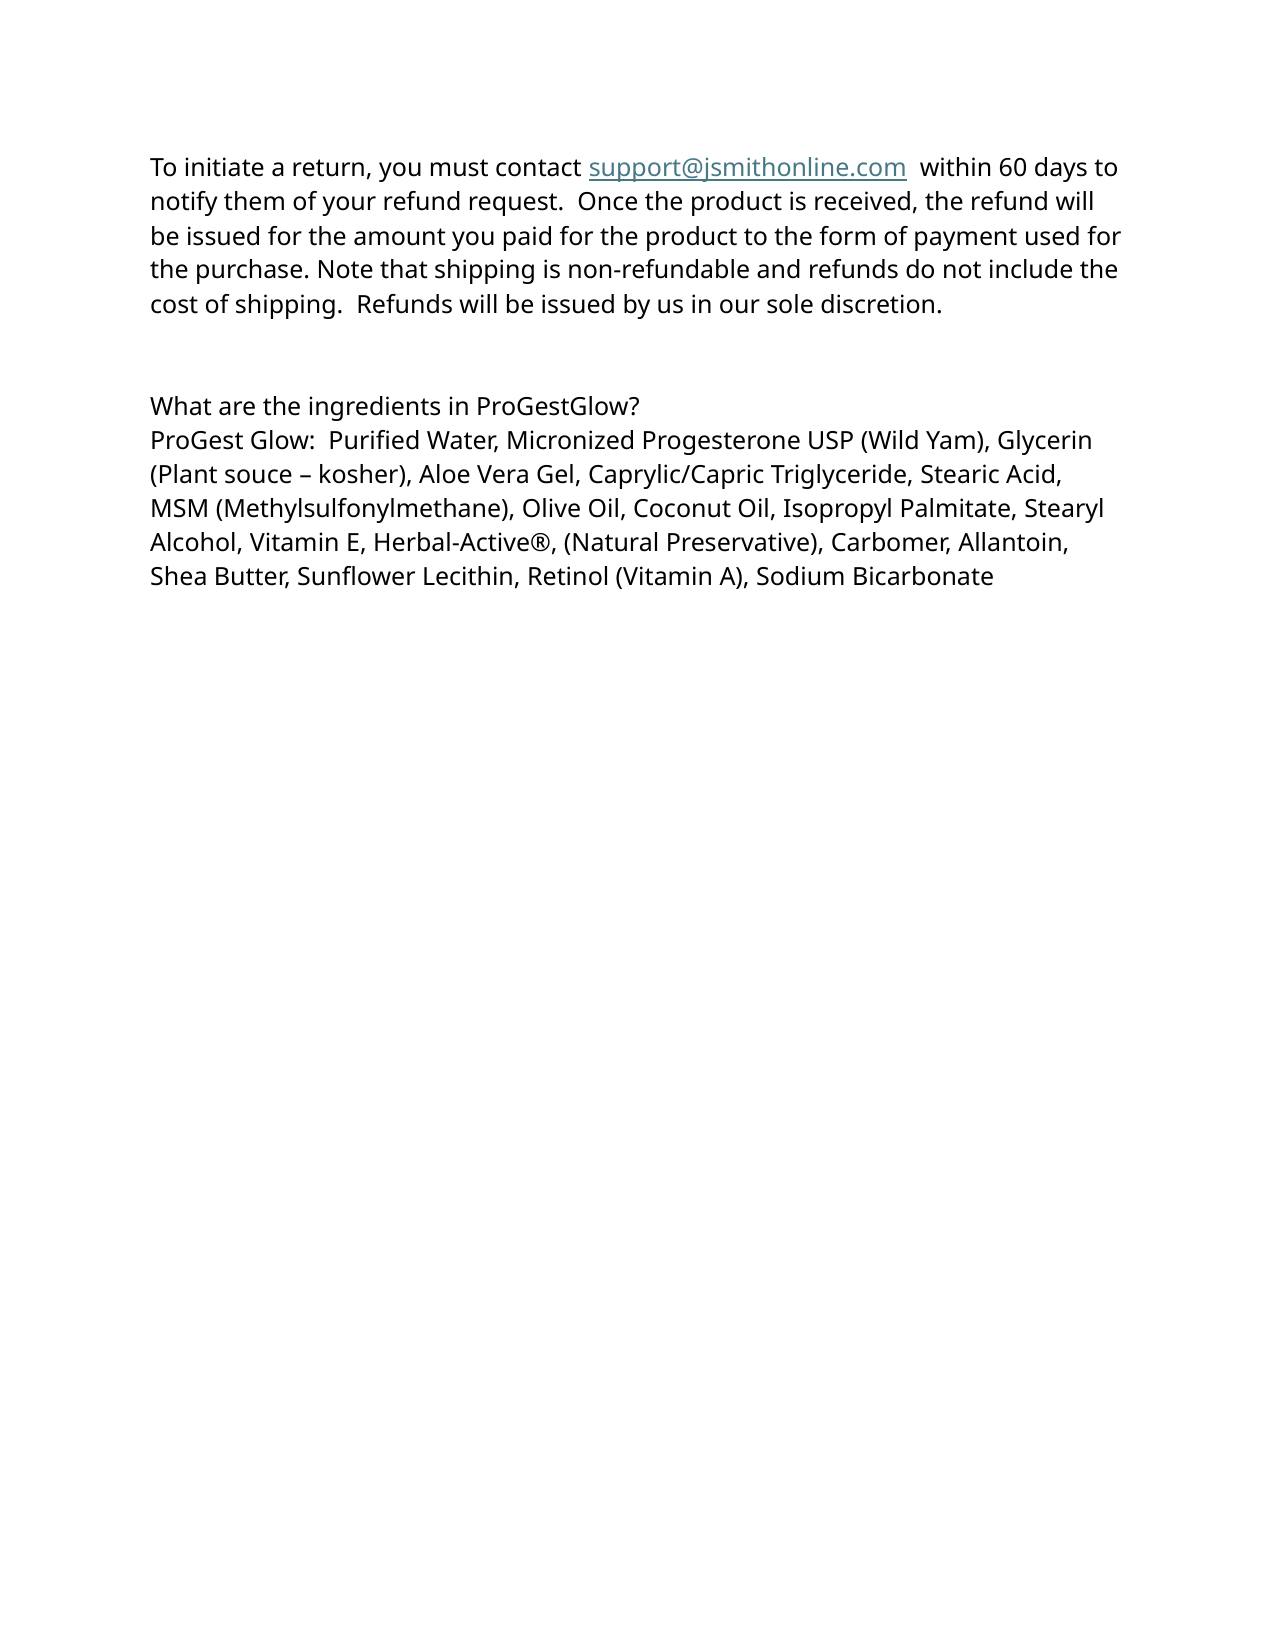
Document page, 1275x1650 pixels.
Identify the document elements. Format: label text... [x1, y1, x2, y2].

text What are the ingredients in ProGestGlow? [150, 388, 1125, 422]
text ProGest Glow: Purified Water, Micronized Progesterone USP (Wild Yam), Glycerin (Plant souce – kosher), Aloe Vera Gel, Caprylic/Capric Triglyceride, Stearic Acid, MSM (Methylsulfonylmethane), Olive Oil, Coconut Oil, Isopropyl Palmitate, Stearyl Alcohol, Vitamin E, Herbal-Active®, (Natural Preservative), Carbomer, Allantoin, Shea Butter, Sunflower Lecithin, Retinol (Vitamin A), Sodium Bicarbonate [150, 422, 1125, 593]
text To initiate a return, you must contact support@jsmithonline.com within 60 days to notify them of your refund request. Once the product is received, the refund will be issued for the amount you paid for the product to the form of payment used for the purchase. Note that shipping is non-refundable and refunds do not include the cost of shipping. Refunds will be issued by us in our sole discretion. [150, 150, 1125, 320]
